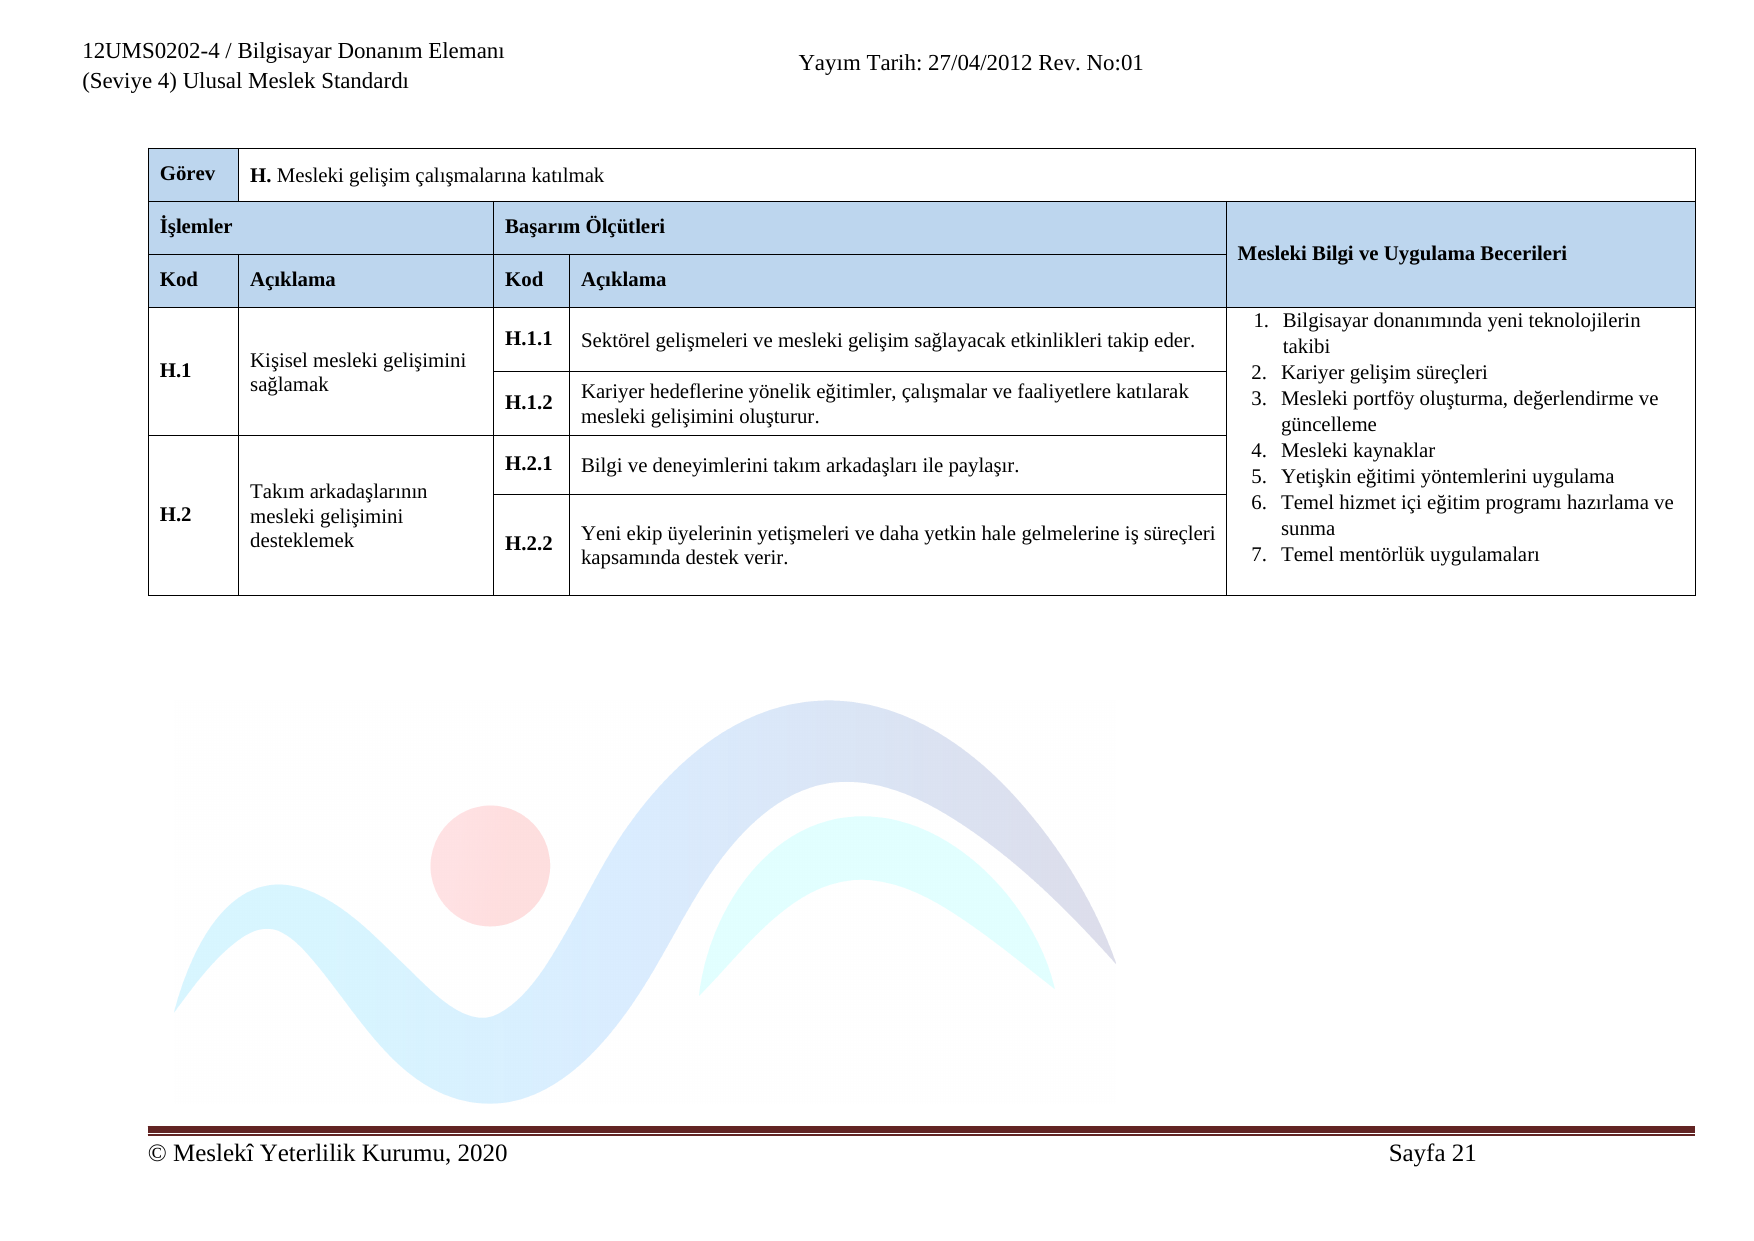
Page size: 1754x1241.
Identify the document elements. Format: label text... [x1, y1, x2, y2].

table_cell H.1.2 [494, 372, 569, 435]
table_cell Takım arkadaşlarının mesleki gelişimini desteklemek [239, 436, 493, 595]
table_cell H.2 [149, 436, 238, 595]
table_cell Kariyer hedeflerine yönelik eğitimler, çalışmalar ve faaliyetlere katılarak mesleki gelişimini oluşturur. [570, 372, 1226, 435]
table_cell Sektörel gelişmeleri ve mesleki gelişim sağlayacak etkinlikleri takip eder. [570, 308, 1226, 371]
table_cell Mesleki Bilgi ve Uygulama Becerileri [1227, 202, 1695, 307]
table_cell Açıklama [570, 255, 1226, 307]
table_cell Yeni ekip üyelerinin yetişmeleri ve daha yetkin hale gelmelerine iş süreçleri kapsamında destek verir. [570, 495, 1226, 595]
table_header Görev [149, 149, 238, 201]
table_cell H.1.1 [494, 308, 569, 371]
table_cell Bilgi ve deneyimlerini takım arkadaşları ile paylaşır. [570, 436, 1226, 494]
table_cell Başarım Ölçütleri [494, 202, 1226, 254]
table_cell Kod [494, 255, 569, 307]
table_cell Açıklama [239, 255, 493, 307]
table_cell H.1 [149, 308, 238, 435]
table_cell Kod [149, 255, 238, 307]
table_cell İşlemler [149, 202, 493, 254]
table_header H. Mesleki gelişim çalışmalarına katılmak [239, 149, 1695, 201]
table_cell Kişisel mesleki gelişimini sağlamak [239, 308, 493, 435]
table_cell H.2.2 [494, 495, 569, 595]
table_cell Bilgisayar donanımında yeni teknolojilerin takibi Kariyer gelişim süreçleri Mesleki portföy oluşturma, değerlendirme ve güncelleme Mesleki kaynaklar Yetişkin eğitimi yöntemlerini uygulama Temel hizmet içi eğitim programı hazırlama ve sunma Temel mentörlük uygulamaları [1227, 308, 1695, 595]
table_cell H.2.1 [494, 436, 569, 494]
